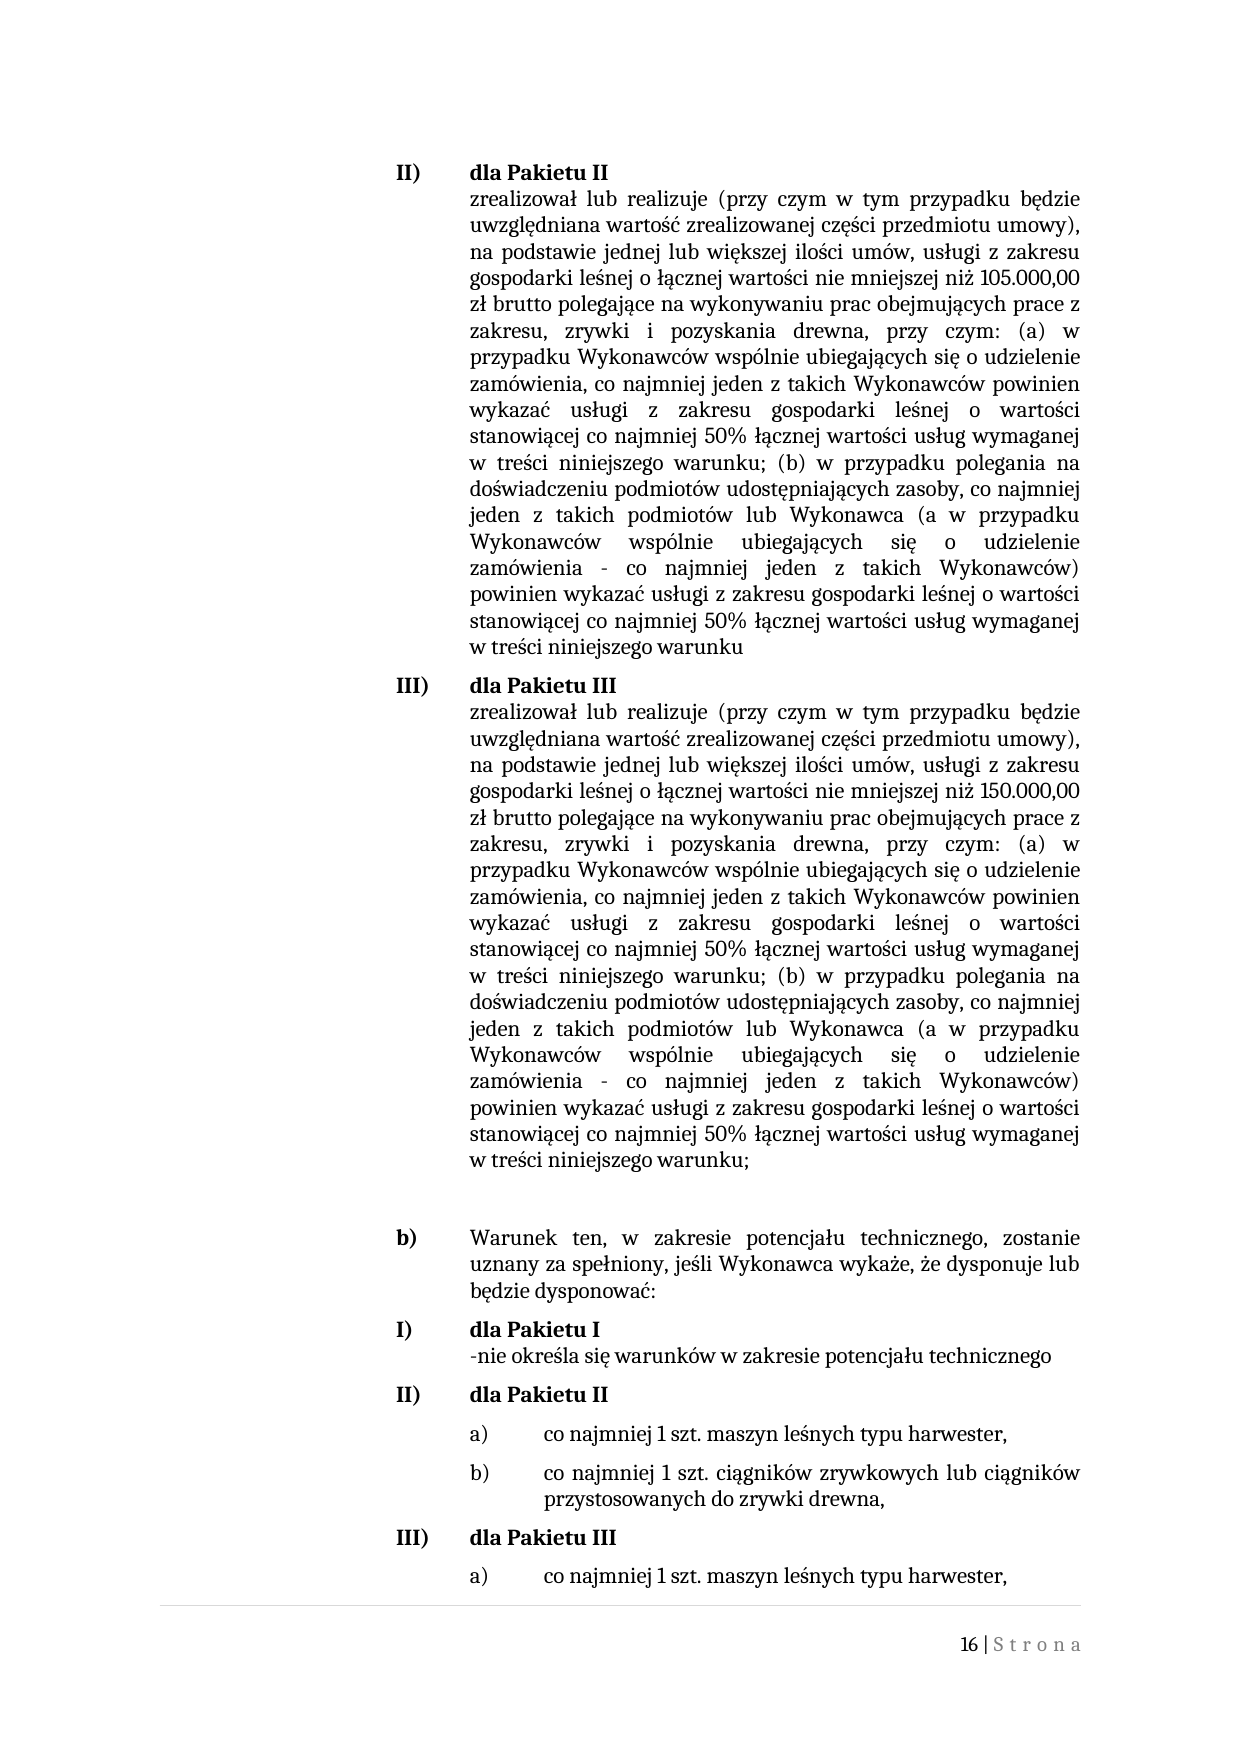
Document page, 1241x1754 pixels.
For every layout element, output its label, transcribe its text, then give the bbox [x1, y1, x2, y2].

text I) dla Pakietu I -nie określa się warunków w zakresie potencjału technicznego [396, 1316, 1081, 1369]
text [469, 1459, 1081, 1512]
text II) dla Pakietu II [396, 1382, 1081, 1408]
text II) dla Pakietu II zrealizował lub realizuje (przy czym w tym przypadku będzie uwzględniana wartość zrealizowanej części przedmiotu umowy), na podstawie jednej lub większej ilości umów, usługi z zakresu gospodarki leśnej o łącznej wartości nie mniejszej niż 105.000,00 zł brutto polegające na wykonywaniu prac obejmujących prace z zakresu, zrywki i pozyskania drewna, przy czym: (a) w przypadku Wykonawców wspólnie ubiegających się o udzielenie zamówienia, co najmniej jeden z takich Wykonawców powinien wykazać usługi z zakresu gospodarki leśnej o wartości stanowiącej co najmniej 50% łącznej wartości usług wymaganej w treści niniejszego warunku; (b) w przypadku polegania na doświadczeniu podmiotów udostępniających zasoby, co najmniej jeden z takich podmiotów lub Wykonawca (a w przypadku Wykonawców wspólnie ubiegających się o udzielenie zamówienia - co najmniej jeden z takich Wykonawców) powinien wykazać usługi z zakresu gospodarki leśnej o wartości stanowiącej co najmniej 50% łącznej wartości usług wymaganej w treści niniejszego warunku [396, 159, 1081, 660]
text b) Warunek ten, w zakresie potencjału technicznego, zostanie uznany za spełniony, jeśli Wykonawca wykaże, że dysponuje lub będzie dysponować: [396, 1225, 1081, 1304]
text a) co najmniej 1 szt. maszyn leśnych typu harwester, [469, 1420, 1081, 1447]
text III) dla Pakietu III zrealizował lub realizuje (przy czym w tym przypadku będzie uwzględniana wartość zrealizowanej części przedmiotu umowy), na podstawie jednej lub większej ilości umów, usługi z zakresu gospodarki leśnej o łącznej wartości nie mniejszej niż 150.000,00 zł brutto polegające na wykonywaniu prac obejmujących prace z zakresu, zrywki i pozyskania drewna, przy czym: (a) w przypadku Wykonawców wspólnie ubiegających się o udzielenie zamówienia, co najmniej jeden z takich Wykonawców powinien wykazać usługi z zakresu gospodarki leśnej o wartości stanowiącej co najmniej 50% łącznej wartości usług wymaganej w treści niniejszego warunku; (b) w przypadku polegania na doświadczeniu podmiotów udostępniających zasoby, co najmniej jeden z takich podmiotów lub Wykonawca (a w przypadku Wykonawców wspólnie ubiegających się o udzielenie zamówienia - co najmniej jeden z takich Wykonawców) powinien wykazać usługi z zakresu gospodarki leśnej o wartości stanowiącej co najmniej 50% łącznej wartości usług wymaganej w treści niniejszego warunku; [396, 673, 1081, 1173]
text a) co najmniej 1 szt. maszyn leśnych typu harwester, [469, 1563, 1081, 1590]
text III) dla Pakietu III [396, 1524, 1081, 1551]
